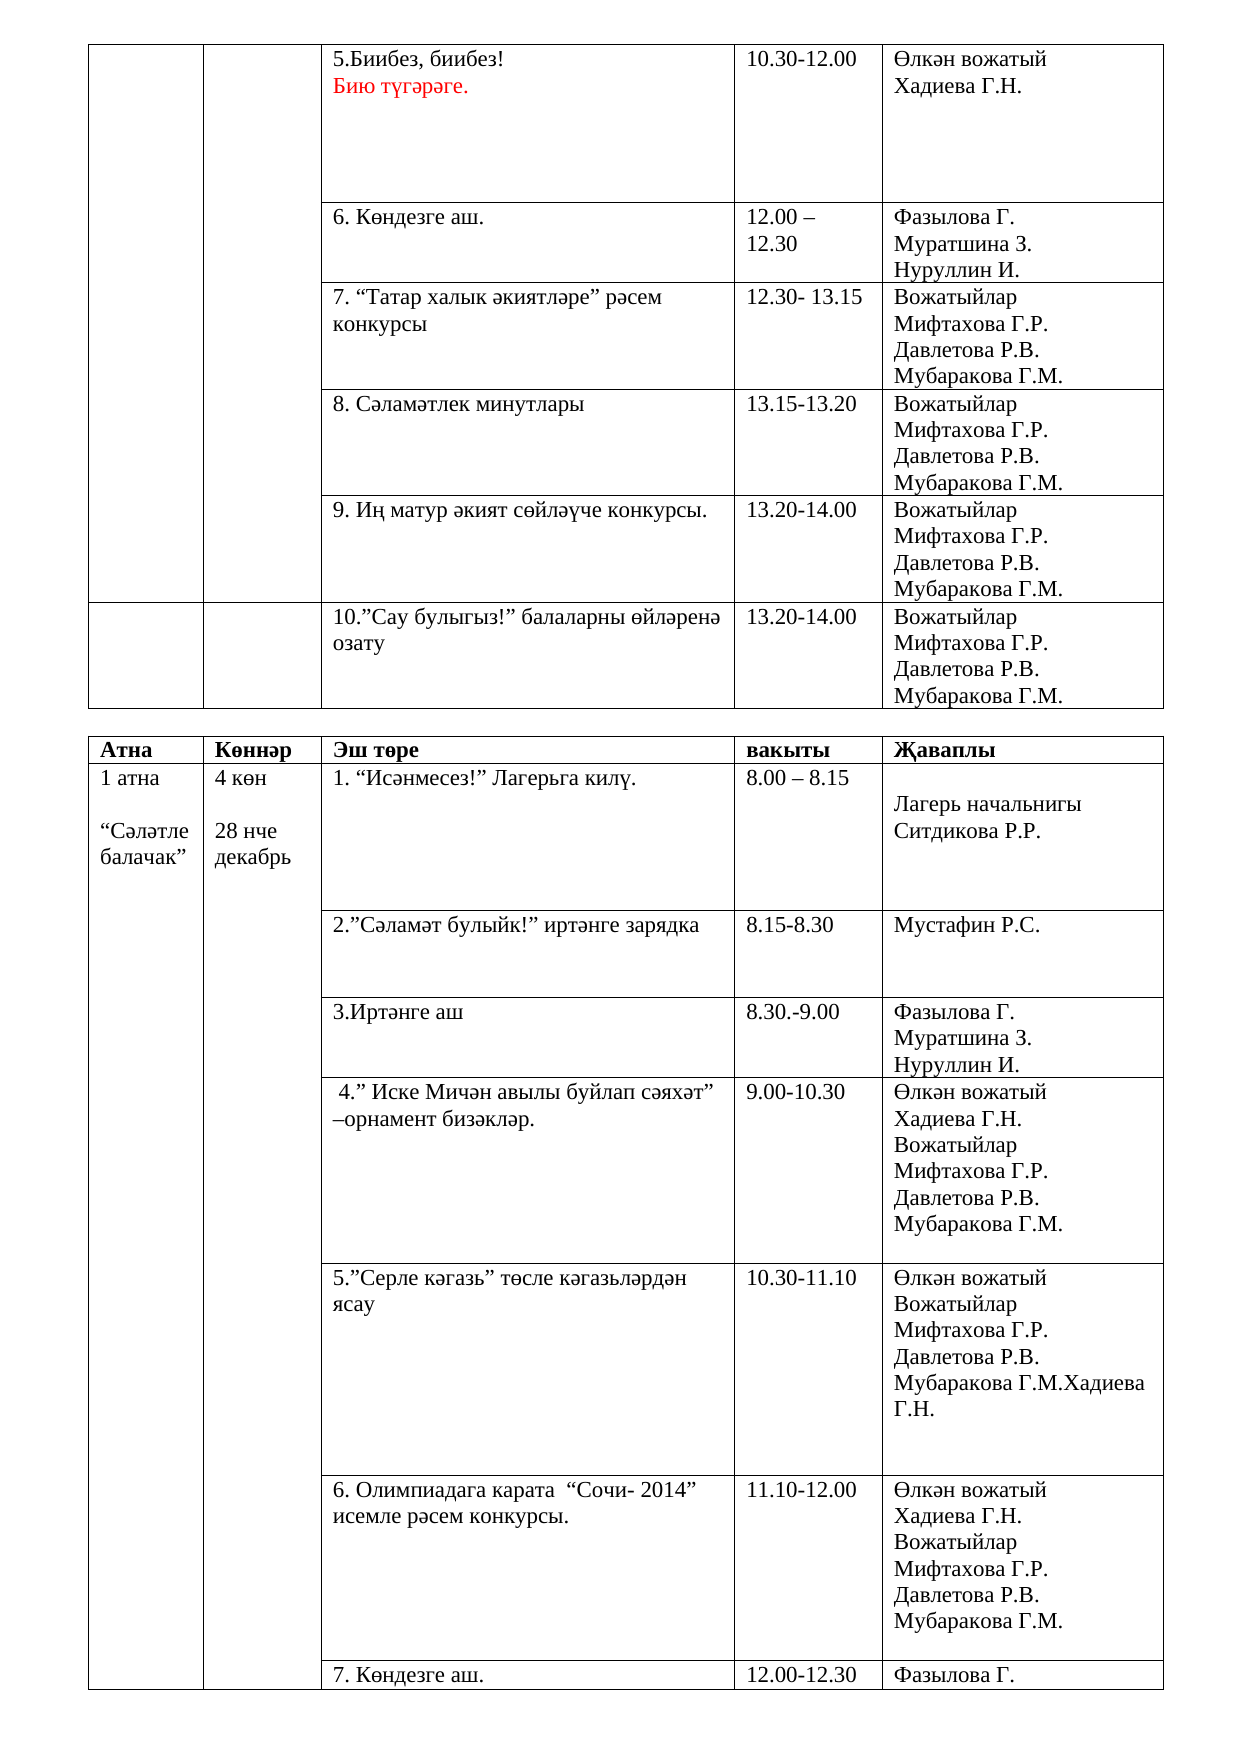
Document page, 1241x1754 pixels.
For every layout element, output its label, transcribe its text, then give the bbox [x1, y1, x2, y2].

table_cell 5.”Серле кәгазь” төсле кәгазьләрдән ясау [322, 1264, 734, 1474]
table_cell Өлкән вожатый Вожатыйлар Мифтахова Г.Р. Давлетова Р.В. Мубаракова Г.М.Хадиева Г.Н. [883, 1264, 1163, 1474]
table_header Эш төре [322, 737, 734, 763]
table_cell 1 атна “Сәләтле балачак” [89, 764, 203, 1689]
table_cell 7. “Татар халык әкиятләре” рәсем конкурсы [322, 283, 734, 389]
table_cell 10.30-11.10 [735, 1264, 882, 1474]
table_cell Вожатыйлар Мифтахова Г.Р. Давлетова Р.В. Мубаракова Г.М. [883, 496, 1163, 602]
table_header Җаваплы [883, 737, 1163, 763]
table_cell Фазылова Г. Муратшина З. Нуруллин И. [883, 203, 1163, 282]
table_cell [204, 603, 321, 708]
table_cell 8.00 – 8.15 [735, 764, 882, 910]
table_cell Мустафин Р.С. [883, 911, 1163, 997]
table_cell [883, 1661, 1163, 1689]
table_cell 4 көн 28 нче декабрь [204, 764, 321, 1689]
table_header Көннәр [204, 737, 321, 763]
table_cell 13.15-13.20 [735, 390, 882, 495]
table_cell 8.30.-9.00 [735, 998, 882, 1077]
table_cell 12.00-12.30 [735, 1661, 882, 1689]
table_cell Фазылова Г. Муратшина З. Нуруллин И. [883, 998, 1163, 1077]
table_cell 8.15-8.30 [735, 911, 882, 997]
table_cell 3.Иртәнге аш [322, 998, 734, 1077]
table_cell [89, 603, 203, 708]
table_cell 12.00 – 12.30 [735, 203, 882, 282]
table_cell Вожатыйлар Мифтахова Г.Р. Давлетова Р.В. Мубаракова Г.М. [883, 603, 1163, 708]
table_cell 11.10-12.00 [735, 1476, 882, 1660]
table_cell 10.30-12.00 [735, 45, 882, 202]
table_cell 13.20-14.00 [735, 603, 882, 708]
table_header вакыты [735, 737, 882, 763]
table_cell 4.” Иске Мичән авылы буйлап сәяхәт” –орнамент бизәкләр. [322, 1078, 734, 1263]
table_cell Вожатыйлар Мифтахова Г.Р. Давлетова Р.В. Мубаракова Г.М. [883, 283, 1163, 389]
table_cell Вожатыйлар Мифтахова Г.Р. Давлетова Р.В. Мубаракова Г.М. [883, 390, 1163, 495]
table_cell 9.00-10.30 [735, 1078, 882, 1263]
table_cell Лагерь начальнигы Ситдикова Р.Р. [883, 764, 1163, 910]
table_cell 10.”Сау булыгыз!” балаларны өйләренә озату [322, 603, 734, 708]
table_cell 1. “Исәнмесез!” Лагерьга килү. [322, 764, 734, 910]
table_cell 9. Иң матур әкият сөйләүче конкурсы. [322, 496, 734, 602]
table_cell 5.Биибез, биибез! Бию түгәрәге. [322, 45, 734, 202]
table_cell 7. Көндезге аш. [322, 1661, 734, 1689]
table_cell Өлкән вожатый Хадиева Г.Н. [883, 45, 1163, 202]
table_cell 6. Олимпиадага карата “Сочи- 2014” исемле рәсем конкурсы. [322, 1476, 734, 1660]
table_cell 2.”Сәламәт булыйк!” иртәнге зарядка [322, 911, 734, 997]
table_cell 8. Сәламәтлек минутлары [322, 390, 734, 495]
table_cell Өлкән вожатый Хадиева Г.Н. Вожатыйлар Мифтахова Г.Р. Давлетова Р.В. Мубаракова Г.М. [883, 1078, 1163, 1263]
table_cell 13.20-14.00 [735, 496, 882, 602]
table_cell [883, 1476, 1163, 1660]
table_cell 12.30- 13.15 [735, 283, 882, 389]
table_header Атна [89, 737, 203, 763]
table_cell 6. Көндезге аш. [322, 203, 734, 282]
